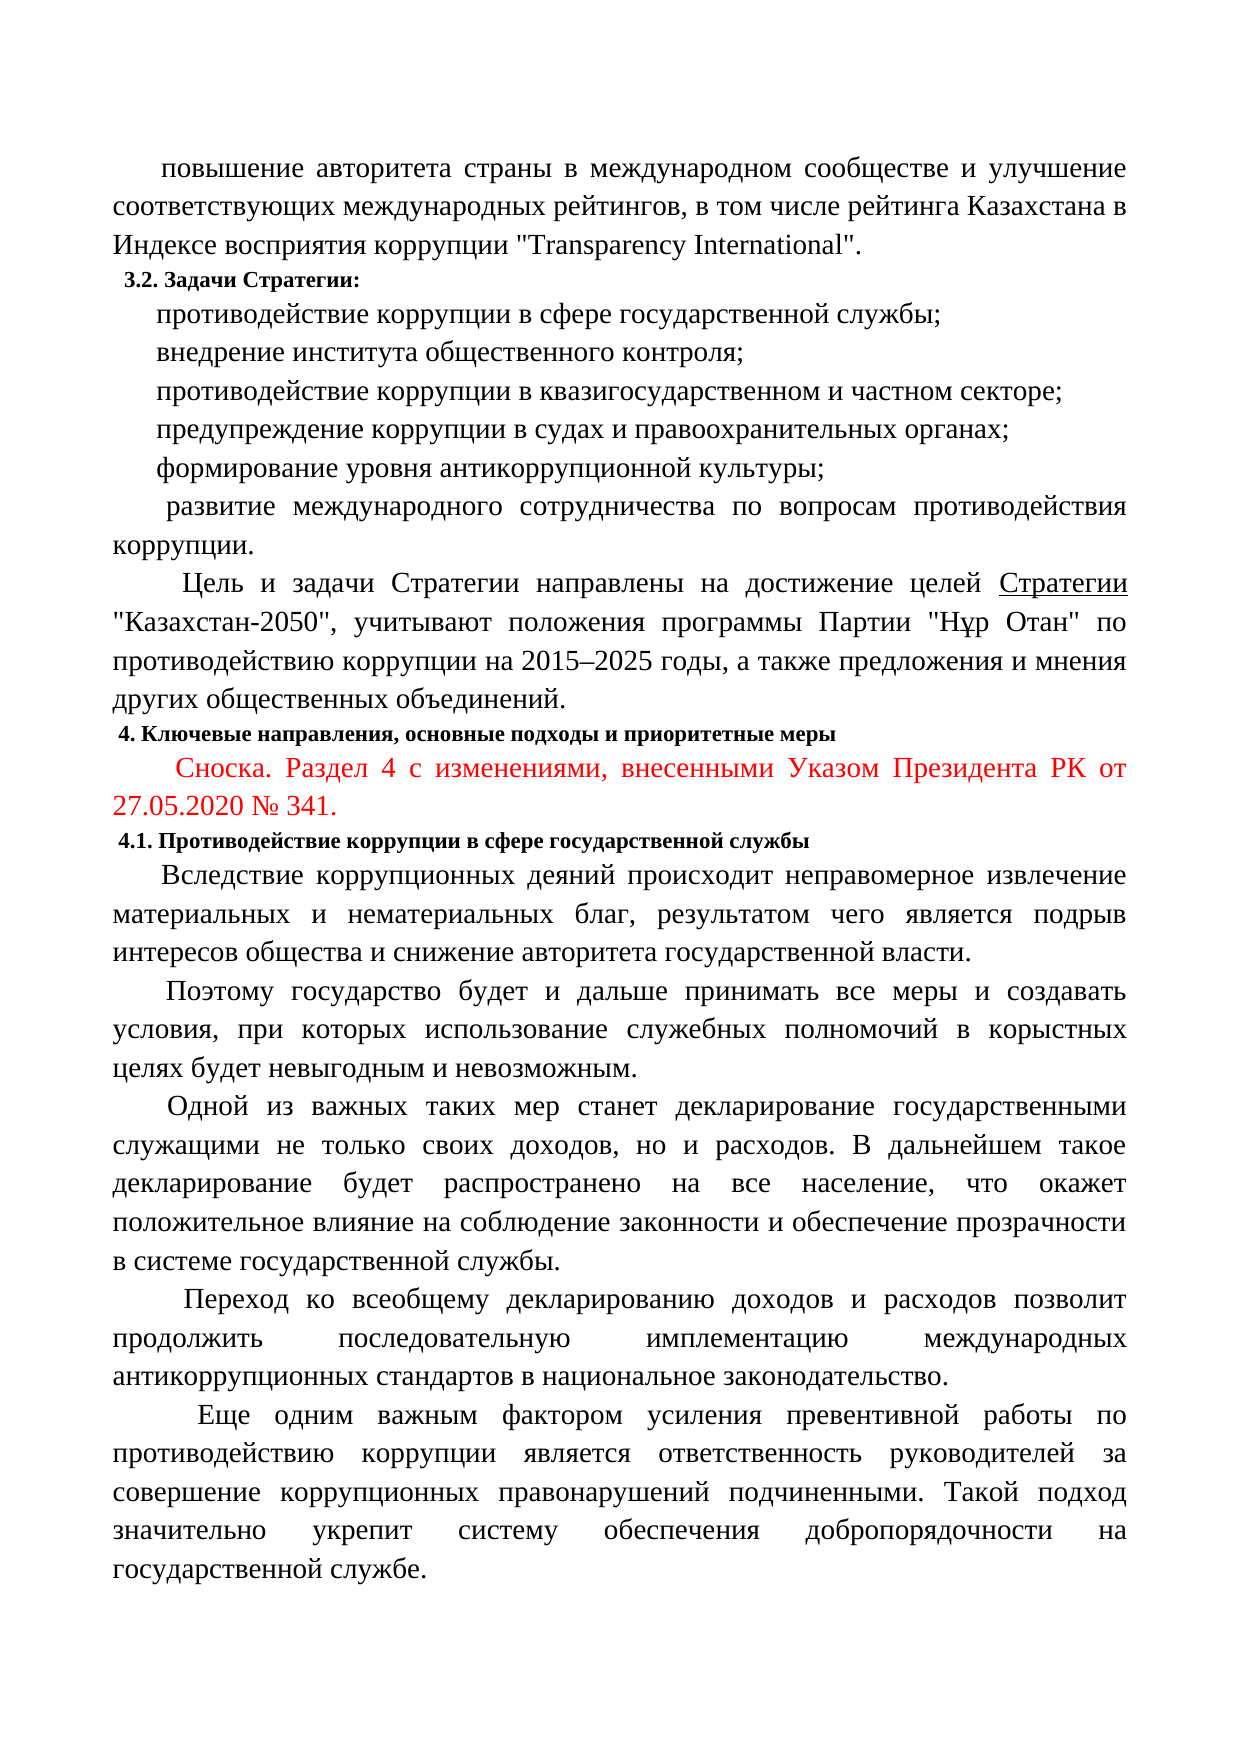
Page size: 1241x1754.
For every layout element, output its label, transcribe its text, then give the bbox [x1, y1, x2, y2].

text Переход ко всеобщему декларированию доходов и расходов позволит продолжить последовательную имплементацию международных антикоррупционных стандартов в национальное законодательство. [112, 1281, 1128, 1392]
text 3.2. Задачи Стратегии: [112, 266, 1128, 292]
text Сноска. Раздел 4 с изменениями, внесенными Указом Президента РК от 27.05.2020 № 341. [112, 750, 1128, 822]
text Одной из важных таких мер станет декларирование государственными служащими не только своих доходов, но и расходов. В дальнейшем такое декларирование будет распространено на все население, что окажет положительное влияние на соблюдение законности и обеспечение прозрачности в системе государственной службы. [112, 1088, 1128, 1276]
text формирование уровня антикоррупционной культуры; [112, 450, 1128, 483]
text Цель и задачи Стратегии направлены на достижение целей Стратегии "Казахстан-2050", учитывают положения программы Партии "Нұр Отан" по противодействию коррупции на 2015–2025 годы, а также предложения и мнения других общественных объединений. [112, 566, 1128, 715]
text противодействие коррупции в сфере государственной службы; [112, 296, 1128, 329]
text Поэтому государство будет и дальше принимать все меры и создавать условия, при которых использование служебных полномочий в корыстных целях будет невыгодным и невозможным. [112, 973, 1128, 1083]
text 4. Ключевые направления, основные подходы и приоритетные меры [112, 720, 1128, 746]
text Вследствие коррупционных деяний происходит неправомерное извлечение материальных и нематериальных благ, результатом чего является подрыв интересов общества и снижение авторитета государственной власти. [112, 857, 1128, 968]
text повышение авторитета страны в международном сообществе и улучшение соответствующих международных рейтингов, в том числе рейтинга Казахстана в Индексе восприятия коррупции "Transparency International". [112, 150, 1128, 261]
text Еще одним важным фактором усиления превентивной работы по противодействию коррупции является ответственность руководителей за совершение коррупционных правонарушений подчиненными. Такой подход значительно укрепит систему обеспечения добропорядочности на государственной службе. [112, 1397, 1128, 1584]
text развитие международного сотрудничества по вопросам противодействия коррупции. [112, 488, 1128, 561]
text предупреждение коррупции в судах и правоохранительных органах; [112, 411, 1128, 445]
text противодействие коррупции в квазигосударственном и частном секторе; [112, 373, 1128, 406]
text внедрение института общественного контроля; [112, 334, 1128, 368]
text 4.1. Противодействие коррупции в сфере государственной службы [112, 827, 1128, 853]
